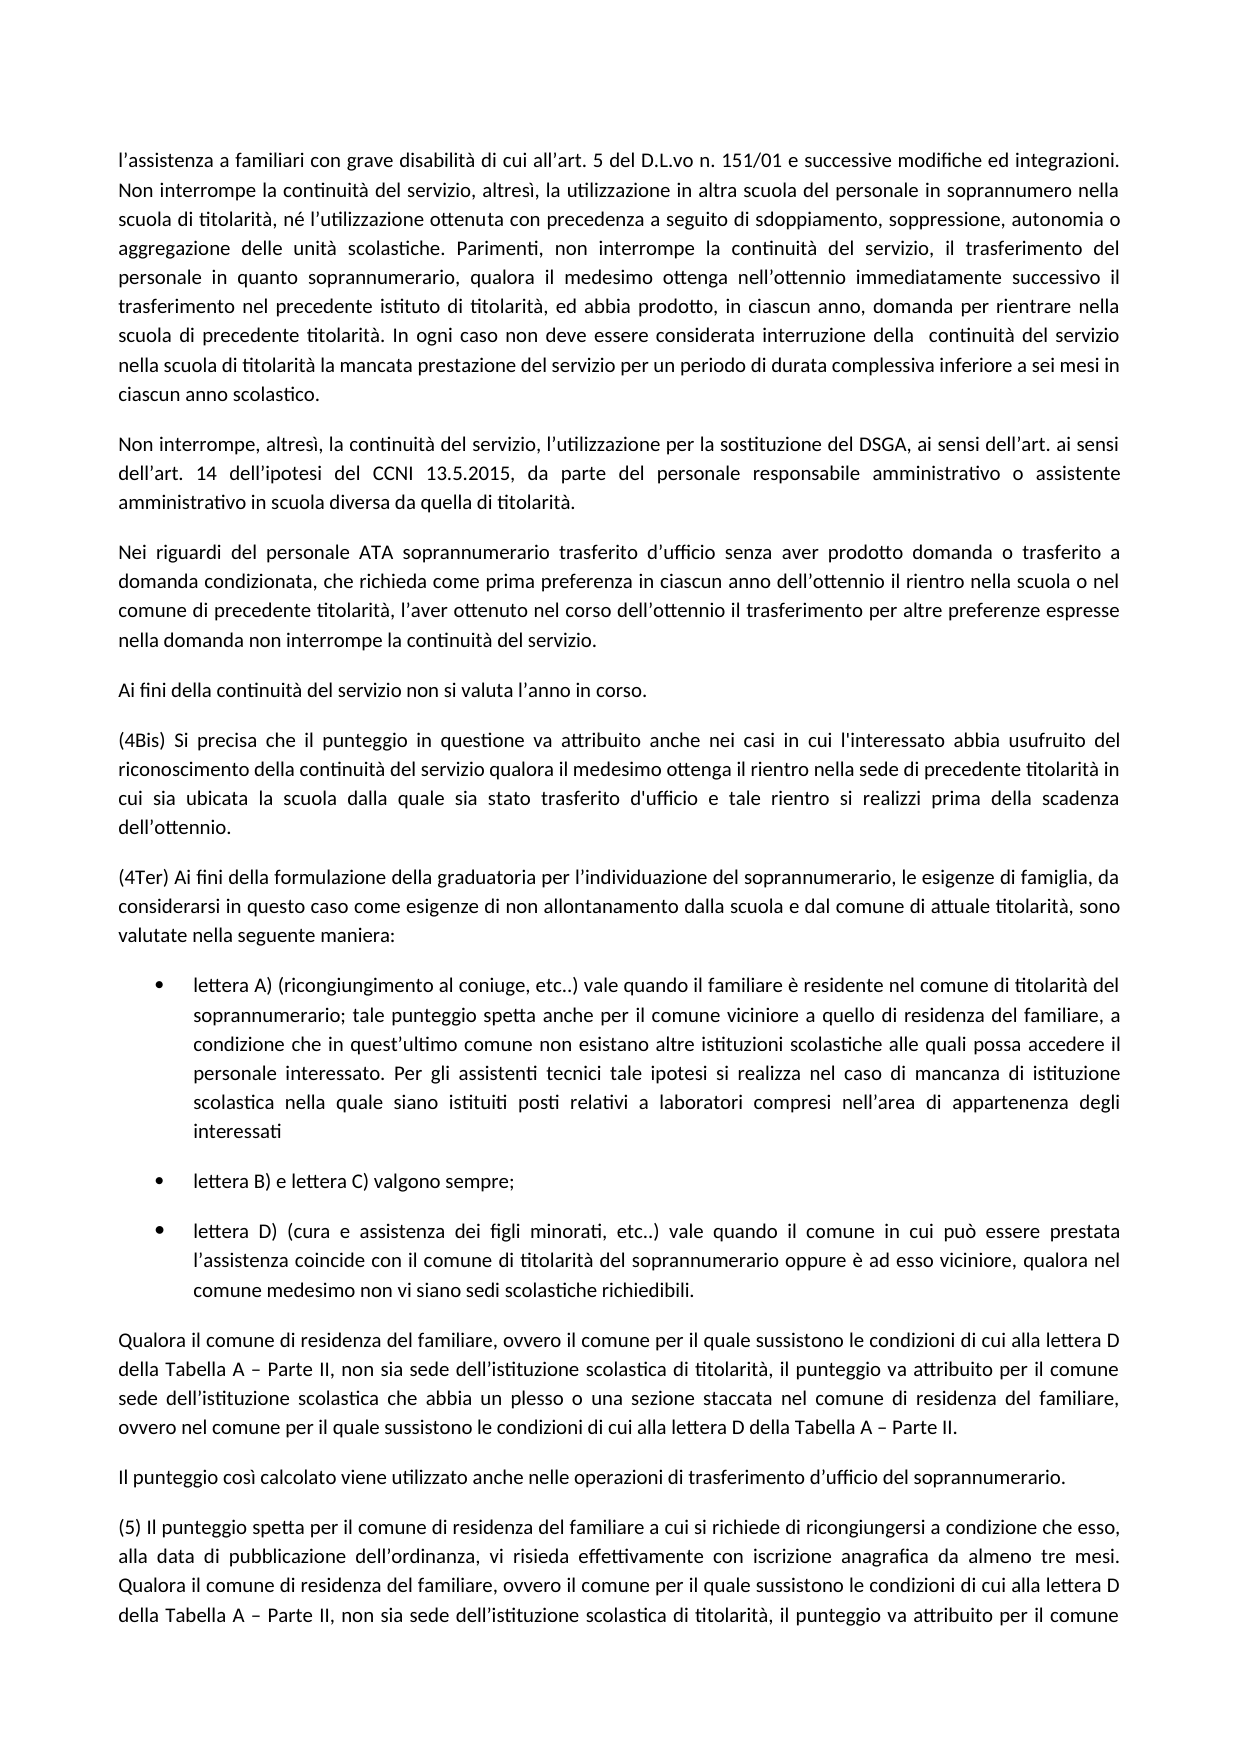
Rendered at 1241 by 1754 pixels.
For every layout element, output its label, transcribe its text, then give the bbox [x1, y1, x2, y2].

text Nei riguardi del personale ATA soprannumerario trasferito d’ufficio senza aver prodotto domanda o trasferito a domanda condizionata, che richieda come prima preferenza in ciascun anno dell’ottennio il rientro nella scuola o nel comune di precedente titolarità, l’aver ottenuto nel corso dell’ottennio il trasferimento per altre preferenze espresse nella domanda non interrompe la continuità del servizio. [118, 539, 1122, 652]
text (4Ter) Ai fini della formulazione della graduatoria per l’individuazione del soprannumerario, le esigenze di famiglia, da considerarsi in questo caso come esigenze di non allontanamento dalla scuola e dal comune di attuale titolarità, sono valutate nella seguente maniera: [118, 864, 1122, 948]
list lettera D) (cura e assistenza dei figli minorati, etc..) vale quando il comune in cui può essere prestata l’assistenza coincide con il comune di titolarità del soprannumerario oppure è ad esso viciniore, qualora nel comune medesimo non vi siano sedi scolastiche richiedibili. [156, 1218, 1122, 1302]
text Non interrompe, altresì, la continuità del servizio, l’utilizzazione per la sostituzione del DSGA, ai sensi dell’art. ai sensi dell’art. 14 dell’ipotesi del CCNI 13.5.2015, da parte del personale responsabile amministrativo o assistente amministrativo in scuola diversa da quella di titolarità. [118, 431, 1122, 515]
text Ai fini della continuità del servizio non si valuta l’anno in corso. [118, 677, 1122, 702]
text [118, 1514, 1122, 1627]
text (4Bis) Si precisa che il punteggio in questione va attribuito anche nei casi in cui l'interessato abbia usufruito del riconoscimento della continuità del servizio qualora il medesimo ottenga il rientro nella sede di precedente titolarità in cui sia ubicata la scuola dalla quale sia stato trasferito d'ufficio e tale rientro si realizzi prima della scadenza dell’ottennio. [118, 727, 1122, 840]
text Qualora il comune di residenza del familiare, ovvero il comune per il quale sussistono le condizioni di cui alla lettera D della Tabella A – Parte II, non sia sede dell’istituzione scolastica di titolarità, il punteggio va attribuito per il comune sede dell’istituzione scolastica che abbia un plesso o una sezione staccata nel comune di residenza del familiare, ovvero nel comune per il quale sussistono le condizioni di cui alla lettera D della Tabella A – Parte II. [118, 1327, 1122, 1440]
text Il punteggio così calcolato viene utilizzato anche nelle operazioni di trasferimento d’ufficio del soprannumerario. [118, 1464, 1122, 1490]
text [118, 148, 1122, 406]
list lettera B) e lettera C) valgono sempre; [156, 1168, 1122, 1194]
list lettera A) (ricongiungimento al coniuge, etc..) vale quando il familiare è residente nel comune di titolarità del soprannumerario; tale punteggio spetta anche per il comune viciniore a quello di residenza del familiare, a condizione che in quest’ultimo comune non esistano altre istituzioni scolastiche alle quali possa accedere il personale interessato. Per gli assistenti tecnici tale ipotesi si realizza nel caso di mancanza di istituzione scolastica nella quale siano istituiti posti relativi a laboratori compresi nell’area di appartenenza degli interessati [156, 973, 1122, 1144]
